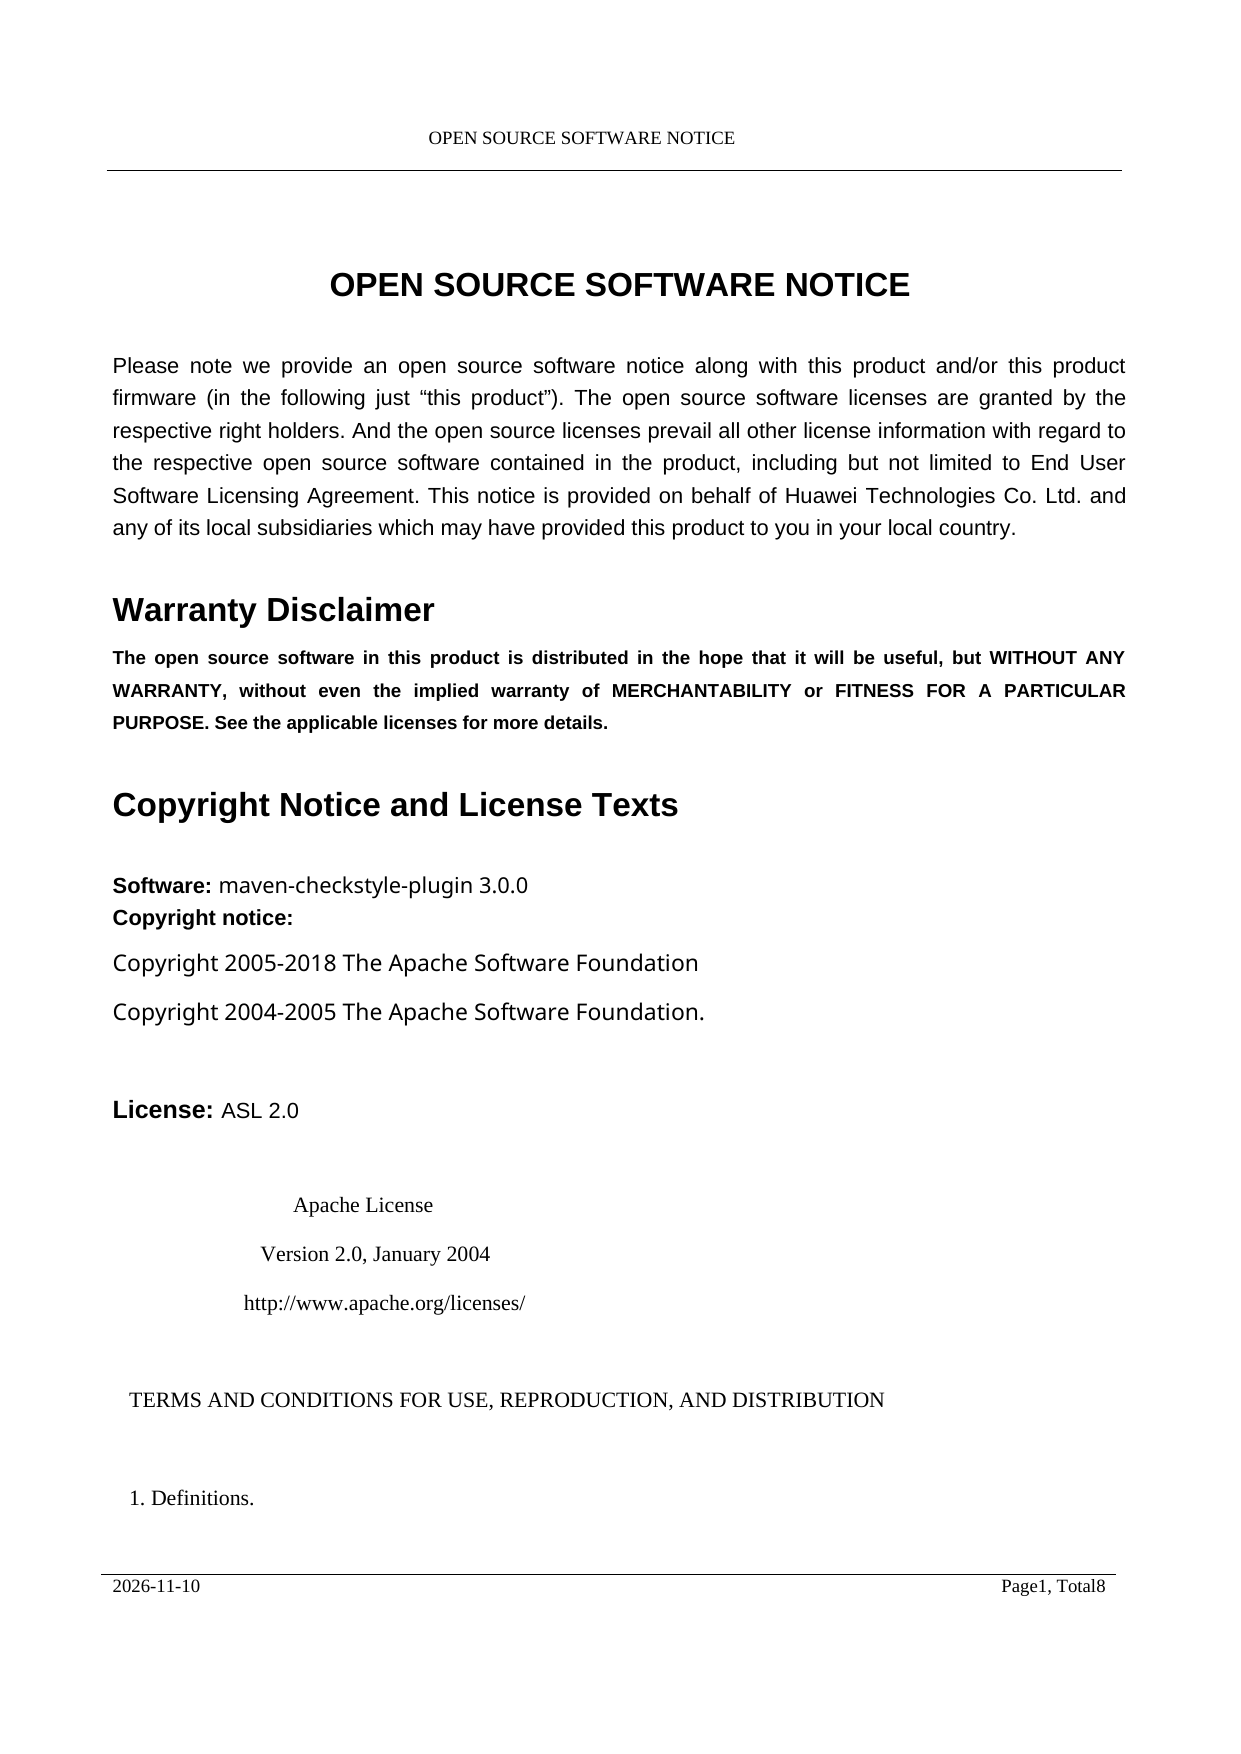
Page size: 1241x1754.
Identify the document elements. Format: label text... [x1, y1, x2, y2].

text Copyright notice: [112, 901, 1128, 934]
text Warranty Disclaimer [112, 576, 1128, 641]
text The open source software in this product is distributed in the hope that it will be useful, but WITHOUT ANY WARRANTY, without even the implied warranty of MERCHANTABILITY or FITNESS FOR A PARTICULAR PURPOSE. See the applicable licenses for more details. [112, 641, 1128, 739]
text License: ASL 2.0 [112, 1093, 1128, 1125]
text Copyright 2005-2018 The Apache Software Foundation Copyright 2004-2005 The Apache Software Foundation. [112, 947, 1128, 1077]
text Copyright Notice and License Texts [112, 771, 1128, 836]
text Please note we provide an open source software notice along with this product and/or this product firmware (in the following just “this product”). The open source software licenses are granted by the respective right holders. And the open source licenses prevail all other license information with regard to the respective open source software contained in the product, including but not limited to End User Software Licensing Agreement. This notice is provided on behalf of Huawei Technologies Co. Ltd. and any of its local subsidiaries which may have provided this product to you in your local country. [112, 349, 1128, 544]
text Software: maven-checkstyle-plugin 3.0.0 [112, 869, 1128, 901]
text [112, 1140, 1128, 1513]
text OPEN SOURCE SOFTWARE NOTICE [112, 251, 1128, 316]
